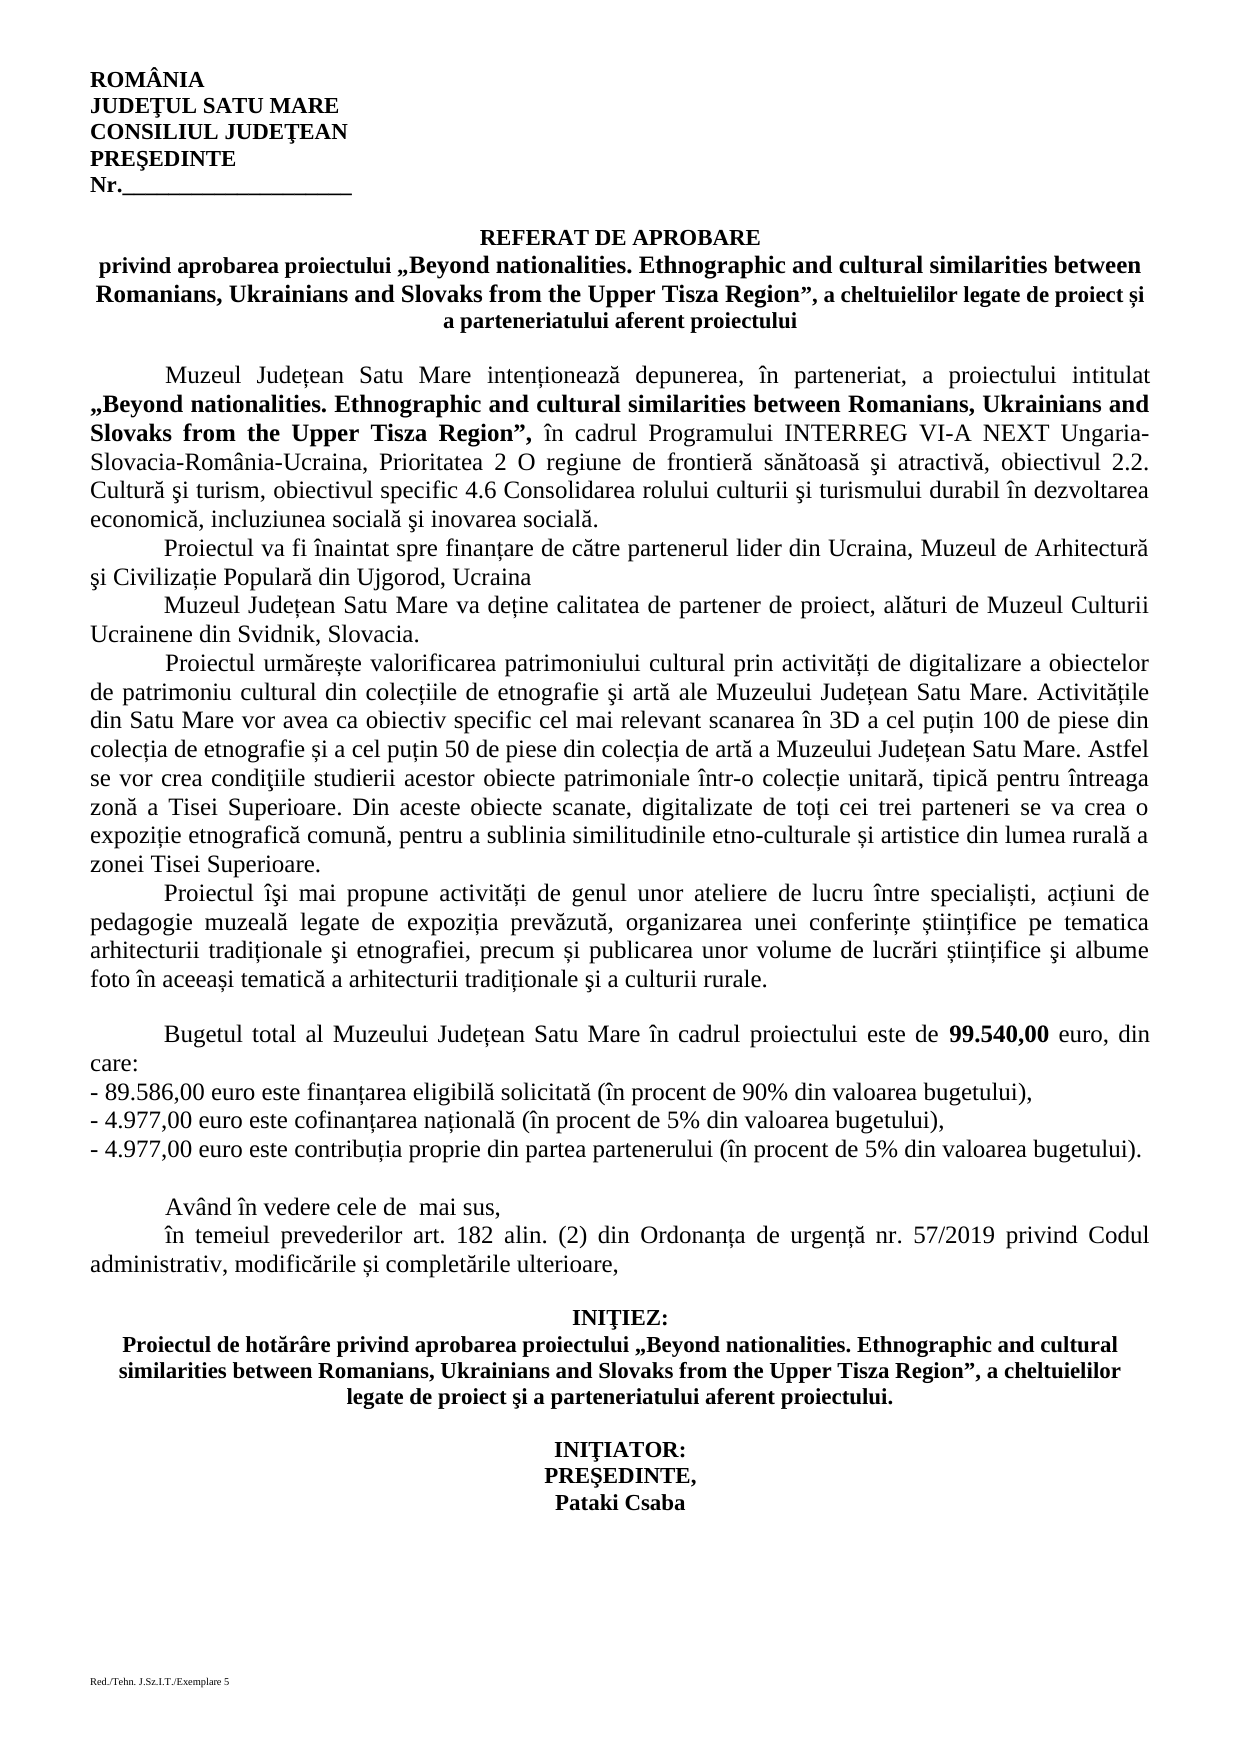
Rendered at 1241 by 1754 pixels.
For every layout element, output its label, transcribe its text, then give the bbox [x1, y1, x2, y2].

text Având în vedere cele de mai sus, [90, 1192, 1150, 1220]
text Proiectul va fi înaintat spre finanțare de către partenerul lider din Ucraina, Muzeul de Arhitectură şi Civilizație Populară din Ujgorod, Ucraina [90, 533, 1150, 590]
list - 4.977,00 euro este contribuția proprie din partea partenerului (în procent de 5% din valoarea bugetului). [90, 1134, 1150, 1163]
text JUDEŢUL SATU MARE [90, 92, 1150, 118]
text în temeiul prevederilor art. 182 alin. (2) din Ordonanța de urgență nr. 57/2019 privind Codul administrativ, modificările și completările ulterioare, [90, 1220, 1150, 1278]
text Muzeul Județean Satu Mare intenționează depunerea, în parteneriat, a proiectului intitulat „Beyond nationalities. Ethnographic and cultural similarities between Romanians, Ukrainians and Slovaks from the Upper Tisza Region”, în cadrul Programului INTERREG VI-A NEXT Ungaria-Slovacia-România-Ucraina, Prioritatea 2 O regiune de frontieră sănătoasă şi atractivă, obiectivul 2.2. Cultură şi turism, obiectivul specific 4.6 Consolidarea rolului culturii şi turismului durabil în dezvoltarea economică, incluziunea socială şi inovarea socială. [90, 360, 1150, 533]
text PREŞEDINTE [90, 145, 1150, 171]
text INIŢIEZ: [90, 1304, 1150, 1331]
list - 89.586,00 euro este finanțarea eligibilă solicitată (în procent de 90% din valoarea bugetului), [90, 1077, 1150, 1105]
text ROMÂNIA [90, 66, 1150, 92]
text PREŞEDINTE, [90, 1462, 1150, 1489]
list INIŢIATOR: [90, 1436, 1150, 1462]
text CONSILIUL JUDEŢEAN [90, 118, 1150, 145]
text Pataki Csaba [90, 1489, 1150, 1515]
text REFERAT DE APROBARE [90, 224, 1150, 250]
text Nr.____________________ [90, 171, 1150, 197]
list Proiectul de hotărâre privind aprobarea proiectului „Beyond nationalities. Ethnographic and cultural similarities between Romanians, Ukrainians and Slovaks from the Upper Tisza Region”, a cheltuielilor legate de proiect şi a parteneriatului aferent proiectului. [90, 1331, 1150, 1410]
text Muzeul Județean Satu Mare va deține calitatea de partener de proiect, alături de Muzeul Culturii Ucrainene din Svidnik, Slovacia. [90, 590, 1150, 648]
list - 4.977,00 euro este cofinanțarea națională (în procent de 5% din valoarea bugetului), [90, 1105, 1150, 1134]
list Bugetul total al Muzeului Județean Satu Mare în cadrul proiectului este de 99.540,00 euro, din care: [90, 1019, 1150, 1077]
text Proiectul urmărește valorificarea patrimoniului cultural prin activități de digitalizare a obiectelor de patrimoniu cultural din colecțiile de etnografie şi artă ale Muzeului Județean Satu Mare. Activitățile din Satu Mare vor avea ca obiectiv specific cel mai relevant scanarea în 3D a cel puțin 100 de piese din colecția de etnografie și a cel puțin 50 de piese din colecția de artă a Muzeului Județean Satu Mare. Astfel se vor crea condiţiile studierii acestor obiecte patrimoniale într-o colecție unitară, tipică pentru întreaga zonă a Tisei Superioare. Din aceste obiecte scanate, digitalizate de toți cei trei parteneri se va crea o expoziție etnografică comună, pentru a sublinia similitudinile etno-culturale și artistice din lumea rurală a zonei Tisei Superioare. [90, 648, 1150, 878]
text Proiectul îşi mai propune activități de genul unor ateliere de lucru între specialiști, acțiuni de pedagogie muzeală legate de expoziția prevăzută, organizarea unei conferințe științifice pe tematica arhitecturii tradiționale şi etnografiei, precum și publicarea unor volume de lucrări științifice şi albume foto în aceeași tematică a arhitecturii tradiționale şi a culturii rurale. [90, 878, 1150, 993]
list privind aprobarea proiectului „Beyond nationalities. Ethnographic and cultural similarities between Romanians, Ukrainians and Slovaks from the Upper Tisza Region”, a cheltuielilor legate de proiect și a parteneriatului aferent proiectului [90, 250, 1150, 334]
